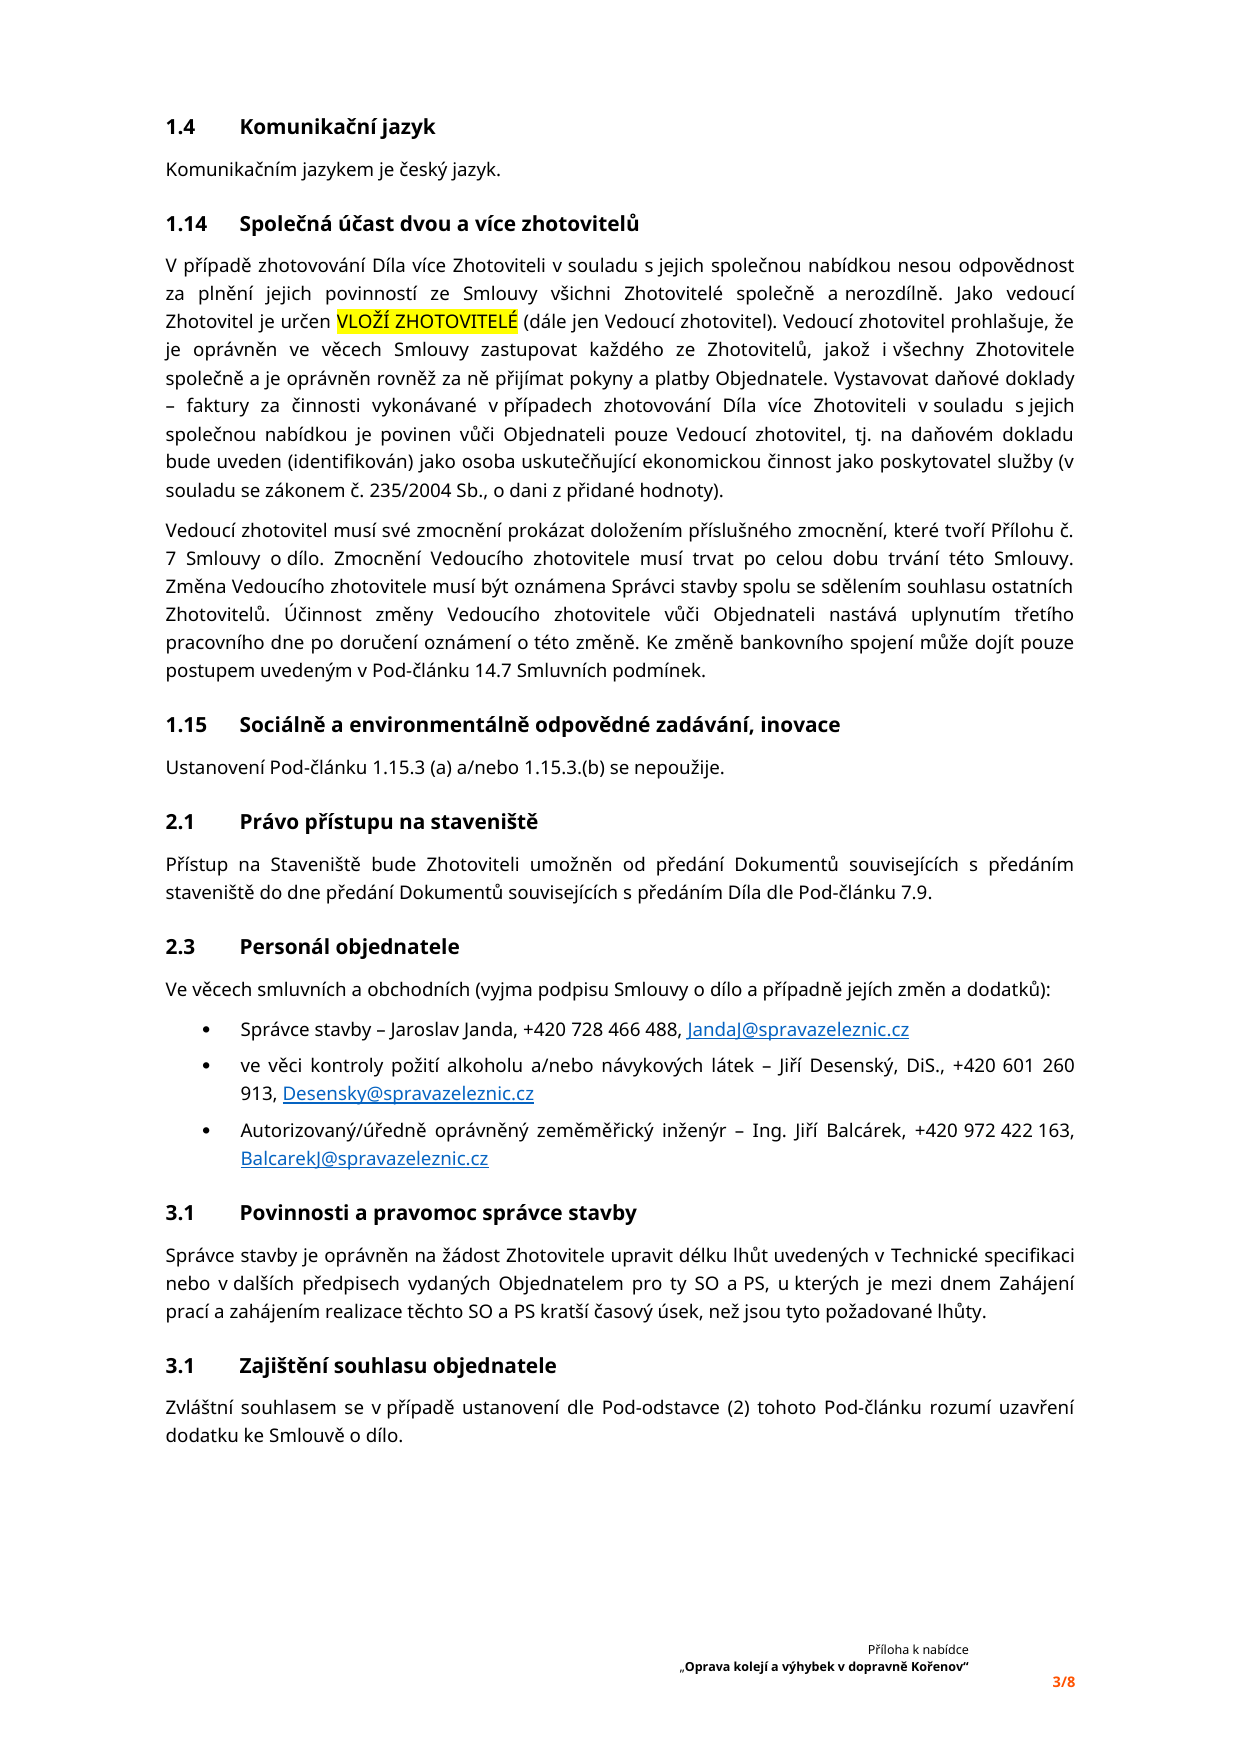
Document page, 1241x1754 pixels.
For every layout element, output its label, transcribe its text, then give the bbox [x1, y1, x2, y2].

text Správce stavby – Jaroslav Janda, +420 728 466 488, JandaJ@spravazeleznic.cz [203, 1016, 1075, 1042]
text 1.15 Sociálně a environmentálně odpovědné zadávání, inovace [165, 711, 1075, 739]
text 1.14 Společná účast dvou a více zhotovitelů [165, 209, 1075, 237]
text Zvláštní souhlasem se v případě ustanovení dle Pod-odstavce (2) tohoto Pod-článku rozumí uzavření dodatku ke Smlouvě o dílo. [165, 1395, 1075, 1448]
text 1.4 Komunikační jazyk [165, 112, 1075, 141]
text Správce stavby je oprávněn na žádost Zhotovitele upravit délku lhůt uvedených v Technické specifikaci nebo v dalších předpisech vydaných Objednatelem pro ty SO a PS, u kterých je mezi dnem Zahájení prací a zahájením realizace těchto SO a PS kratší časový úsek, než jsou tyto požadované lhůty. [165, 1242, 1075, 1323]
text Ve věcech smluvních a obchodních (vyjma podpisu Smlouvy o dílo a případně jejích změn a dodatků): [165, 976, 1075, 1001]
text Vedoucí zhotovitel musí své zmocnění prokázat doložením příslušného zmocnění, které tvoří Přílohu č. 7 Smlouvy o dílo. Zmocnění Vedoucího zhotovitele musí trvat po celou dobu trvání této Smlouvy. Změna Vedoucího zhotovitele musí být oznámena Správci stavby spolu se sdělením souhlasu ostatních Zhotovitelů. Účinnost změny Vedoucího zhotovitele vůči Objednateli nastává uplynutím třetího pracovního dne po doručení oznámení o této změně. Ke změně bankovního spojení může dojít pouze postupem uvedeným v Pod-článku 14.7 Smluvních podmínek. [165, 517, 1075, 683]
text 3.1 Povinnosti a pravomoc správce stavby [165, 1198, 1075, 1227]
text 3.1 Zajištění souhlasu objednatele [165, 1351, 1075, 1379]
text Přístup na Staveniště bude Zhotoviteli umožněn od předání Dokumentů souvisejících s předáním staveniště do dne předání Dokumentů souvisejících s předáním Díla dle Pod-článku 7.9. [165, 851, 1075, 904]
text 2.3 Personál objednatele [165, 932, 1075, 961]
text Autorizovaný/úředně oprávněný zeměměřický inženýr – Ing. Jiří Balcárek, +420 972 422 163, BalcarekJ@spravazeleznic.cz [203, 1117, 1075, 1171]
text Ustanovení Pod-článku 1.15.3 (a) a/nebo 1.15.3.(b) se nepoužije. [165, 754, 1075, 780]
text V případě zhotovování Díla více Zhotoviteli v souladu s jejich společnou nabídkou nesou odpovědnost za plnění jejich povinností ze Smlouvy všichni Zhotovitelé společně a nerozdílně. Jako vedoucí Zhotovitel je určen VLOŽÍ ZHOTOVITELÉ (dále jen Vedoucí zhotovitel). Vedoucí zhotovitel prohlašuje, že je oprávněn ve věcech Smlouvy zastupovat každého ze Zhotovitelů, jakož i všechny Zhotovitele společně a je oprávněn rovněž za ně přijímat pokyny a platby Objednatele. Vystavovat daňové doklady – faktury za činnosti vykonávané v případech zhotovování Díla více Zhotoviteli v souladu s jejich společnou nabídkou je povinen vůči Objednateli pouze Vedoucí zhotovitel, tj. na daňovém dokladu bude uveden (identifikován) jako osoba uskutečňující ekonomickou činnost jako poskytovatel služby (v souladu se zákonem č. 235/2004 Sb., o dani z přidané hodnoty). [165, 253, 1075, 502]
text ve věci kontroly požití alkoholu a/nebo návykových látek – Jiří Desenský, DiS., +420 601 260 913, Desensky@spravazeleznic.cz [203, 1053, 1075, 1106]
text Komunikačním jazykem je český jazyk. [165, 156, 1075, 181]
text 2.1 Právo přístupu na staveniště [165, 807, 1075, 836]
